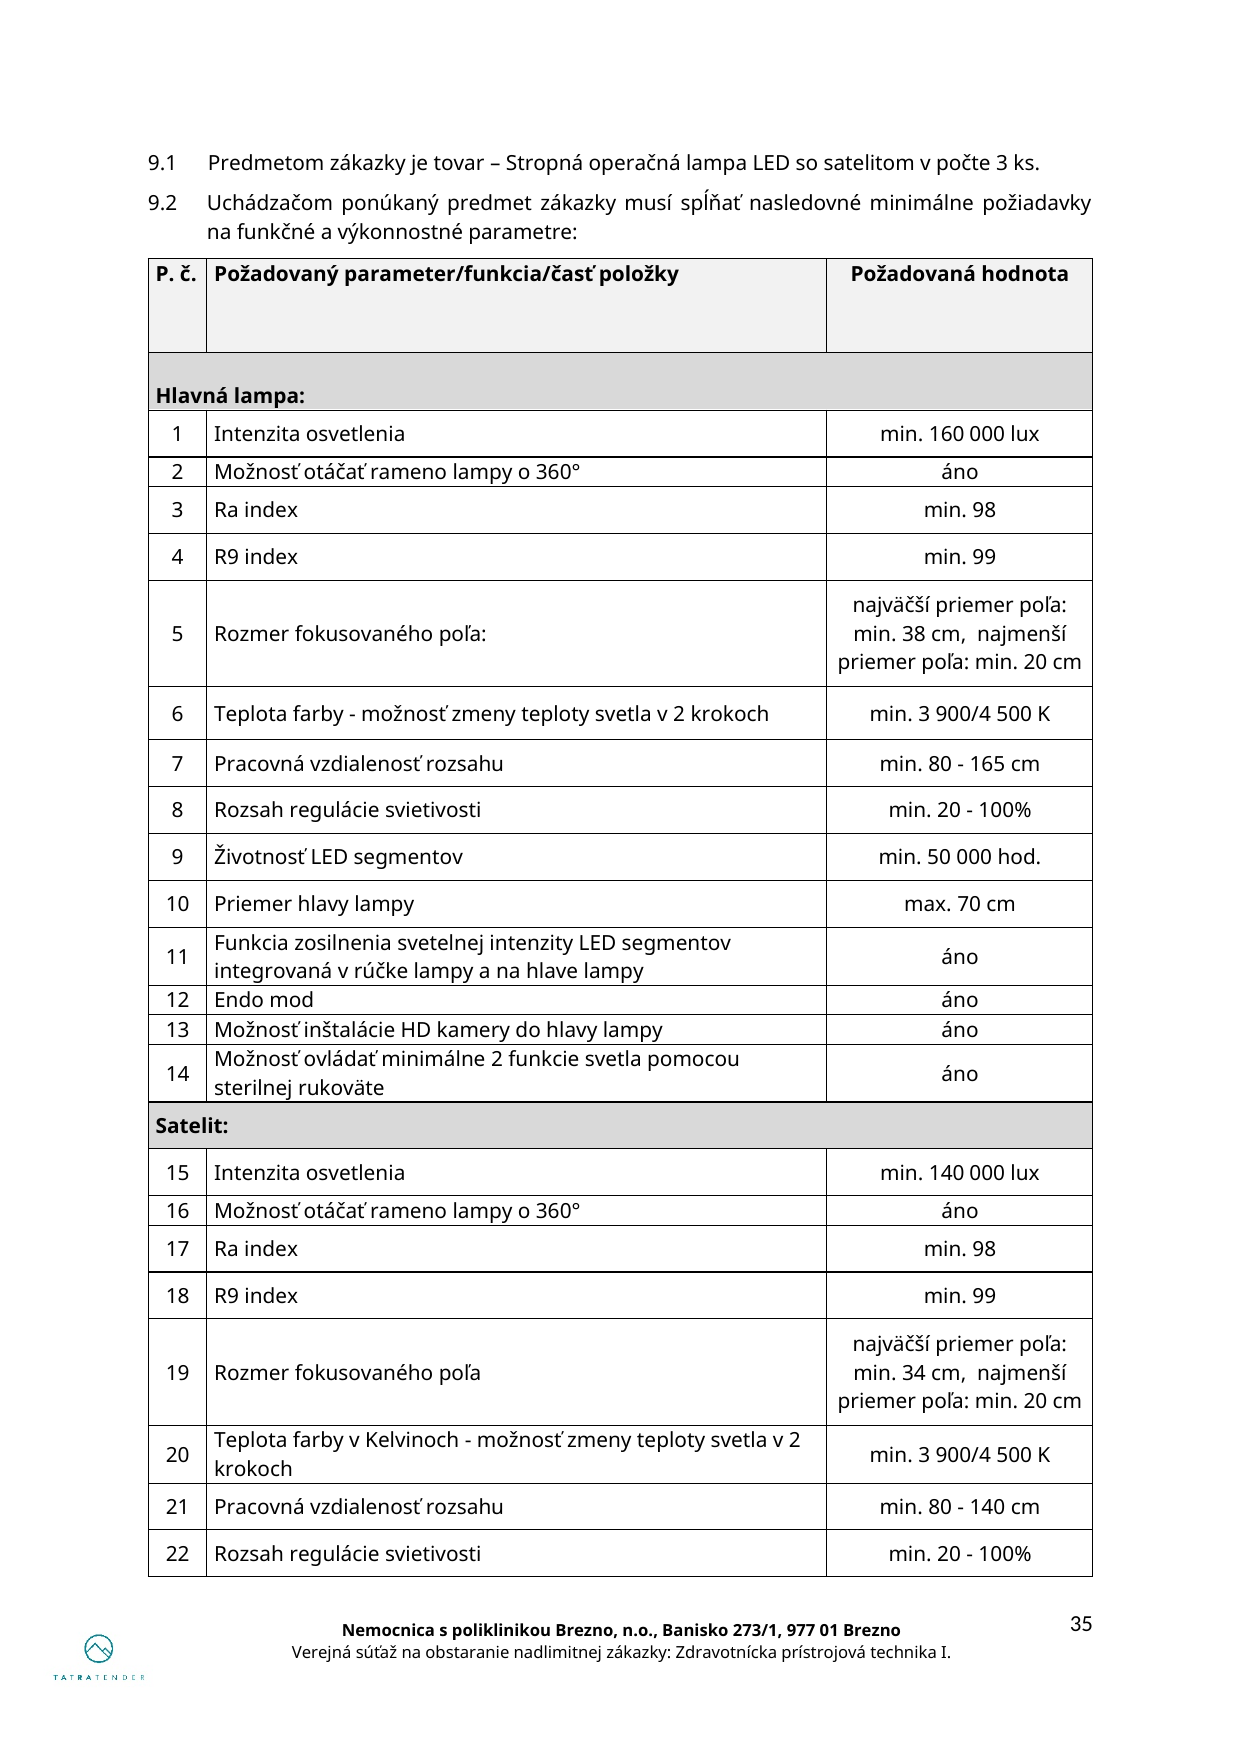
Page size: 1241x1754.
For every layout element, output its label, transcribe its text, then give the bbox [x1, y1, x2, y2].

table_cell min. 98 [827, 487, 1092, 533]
table_header Požadovaná hodnota [827, 259, 1092, 352]
table_cell najväčší priemer poľa: min. 38 cm, najmenší priemer poľa: min. 20 cm [827, 581, 1092, 686]
table_cell 8 [149, 787, 206, 833]
table_cell min. 140 000 lux [827, 1149, 1092, 1195]
table_cell 11 [149, 928, 206, 984]
table_cell 16 [149, 1196, 206, 1224]
table_cell 17 [149, 1226, 206, 1271]
table_cell R9 index [207, 534, 826, 580]
table_cell min. 20 - 100% [827, 1530, 1092, 1576]
table_cell 20 [149, 1426, 206, 1482]
table_cell 4 [149, 534, 206, 580]
table_cell Teplota farby - možnosť zmeny teploty svetla v 2 krokoch [207, 687, 826, 739]
table_cell 15 [149, 1149, 206, 1195]
table_cell Funkcia zosilnenia svetelnej intenzity LED segmentov integrovaná v rúčke lampy a na hlave lampy [207, 928, 826, 984]
table_header Požadovaný parameter/funkcia/časť položky [207, 259, 826, 352]
table_cell áno [827, 928, 1092, 984]
table_cell 7 [149, 740, 206, 786]
table_cell Možnosť otáčať rameno lampy o 360° [207, 458, 826, 486]
table_cell min. 3 900/4 500 K [827, 1426, 1092, 1482]
table_cell Možnosť otáčať rameno lampy o 360° [207, 1196, 826, 1224]
table_cell 18 [149, 1273, 206, 1318]
table_cell Endo mod [207, 986, 826, 1014]
picture [32, 1610, 165, 1704]
table_cell min. 98 [827, 1226, 1092, 1271]
table_cell 6 [149, 687, 206, 739]
table_cell R9 index [207, 1273, 826, 1318]
table_cell Ra index [207, 487, 826, 533]
table_cell Rozsah regulácie svietivosti [207, 787, 826, 833]
table_cell min. 99 [827, 1273, 1092, 1318]
table_cell 14 [149, 1045, 206, 1101]
list Predmetom zákazky je tovar – Stropná operačná lampa LED so satelitom v počte 3 ks. [148, 148, 1093, 176]
table_cell 12 [149, 986, 206, 1014]
table_cell Životnosť LED segmentov [207, 834, 826, 880]
table_cell 1 [149, 411, 206, 456]
table_cell 21 [149, 1484, 206, 1529]
table_cell Možnosť inštalácie HD kamery do hlavy lampy [207, 1015, 826, 1043]
table_header P. č. [149, 259, 206, 352]
table_cell min. 3 900/4 500 K [827, 687, 1092, 739]
list Uchádzačom ponúkaný predmet zákazky musí spĺňať nasledovné minimálne požiadavky na funkčné a výkonnostné parametre: [148, 188, 1093, 245]
table_cell áno [827, 1045, 1092, 1101]
table_cell Rozmer fokusovaného poľa: [207, 581, 826, 686]
table_cell 13 [149, 1015, 206, 1043]
table_cell Intenzita osvetlenia [207, 1149, 826, 1195]
table_cell 22 [149, 1530, 206, 1576]
table_cell min. 80 - 140 cm [827, 1484, 1092, 1529]
table_cell min. 80 - 165 cm [827, 740, 1092, 786]
table_cell max. 70 cm [827, 881, 1092, 927]
table_cell Rozsah regulácie svietivosti [207, 1530, 826, 1576]
table_cell Teplota farby v Kelvinoch - možnosť zmeny teploty svetla v 2 krokoch [207, 1426, 826, 1482]
table_cell Pracovná vzdialenosť rozsahu [207, 740, 826, 786]
table_cell Pracovná vzdialenosť rozsahu [207, 1484, 826, 1529]
table_cell 2 [149, 458, 206, 486]
table_cell min. 50 000 hod. [827, 834, 1092, 880]
table_cell Satelit: [149, 1103, 1092, 1148]
table_cell min. 20 - 100% [827, 787, 1092, 833]
table_cell 5 [149, 581, 206, 686]
table_cell min. 160 000 lux [827, 411, 1092, 456]
table_cell 10 [149, 881, 206, 927]
table_cell min. 99 [827, 534, 1092, 580]
table_cell áno [827, 986, 1092, 1014]
table_cell Hlavná lampa: [149, 353, 1092, 409]
table_cell Intenzita osvetlenia [207, 411, 826, 456]
table_cell Možnosť ovládať minimálne 2 funkcie svetla pomocou sterilnej rukoväte [207, 1045, 826, 1101]
table_cell 3 [149, 487, 206, 533]
table_cell 19 [149, 1319, 206, 1424]
table_cell najväčší priemer poľa: min. 34 cm, najmenší priemer poľa: min. 20 cm [827, 1319, 1092, 1424]
table_cell Priemer hlavy lampy [207, 881, 826, 927]
table_cell Rozmer fokusovaného poľa [207, 1319, 826, 1424]
table_cell áno [827, 1015, 1092, 1043]
table_cell áno [827, 1196, 1092, 1224]
table_cell áno [827, 458, 1092, 486]
table_cell 9 [149, 834, 206, 880]
table_cell Ra index [207, 1226, 826, 1271]
